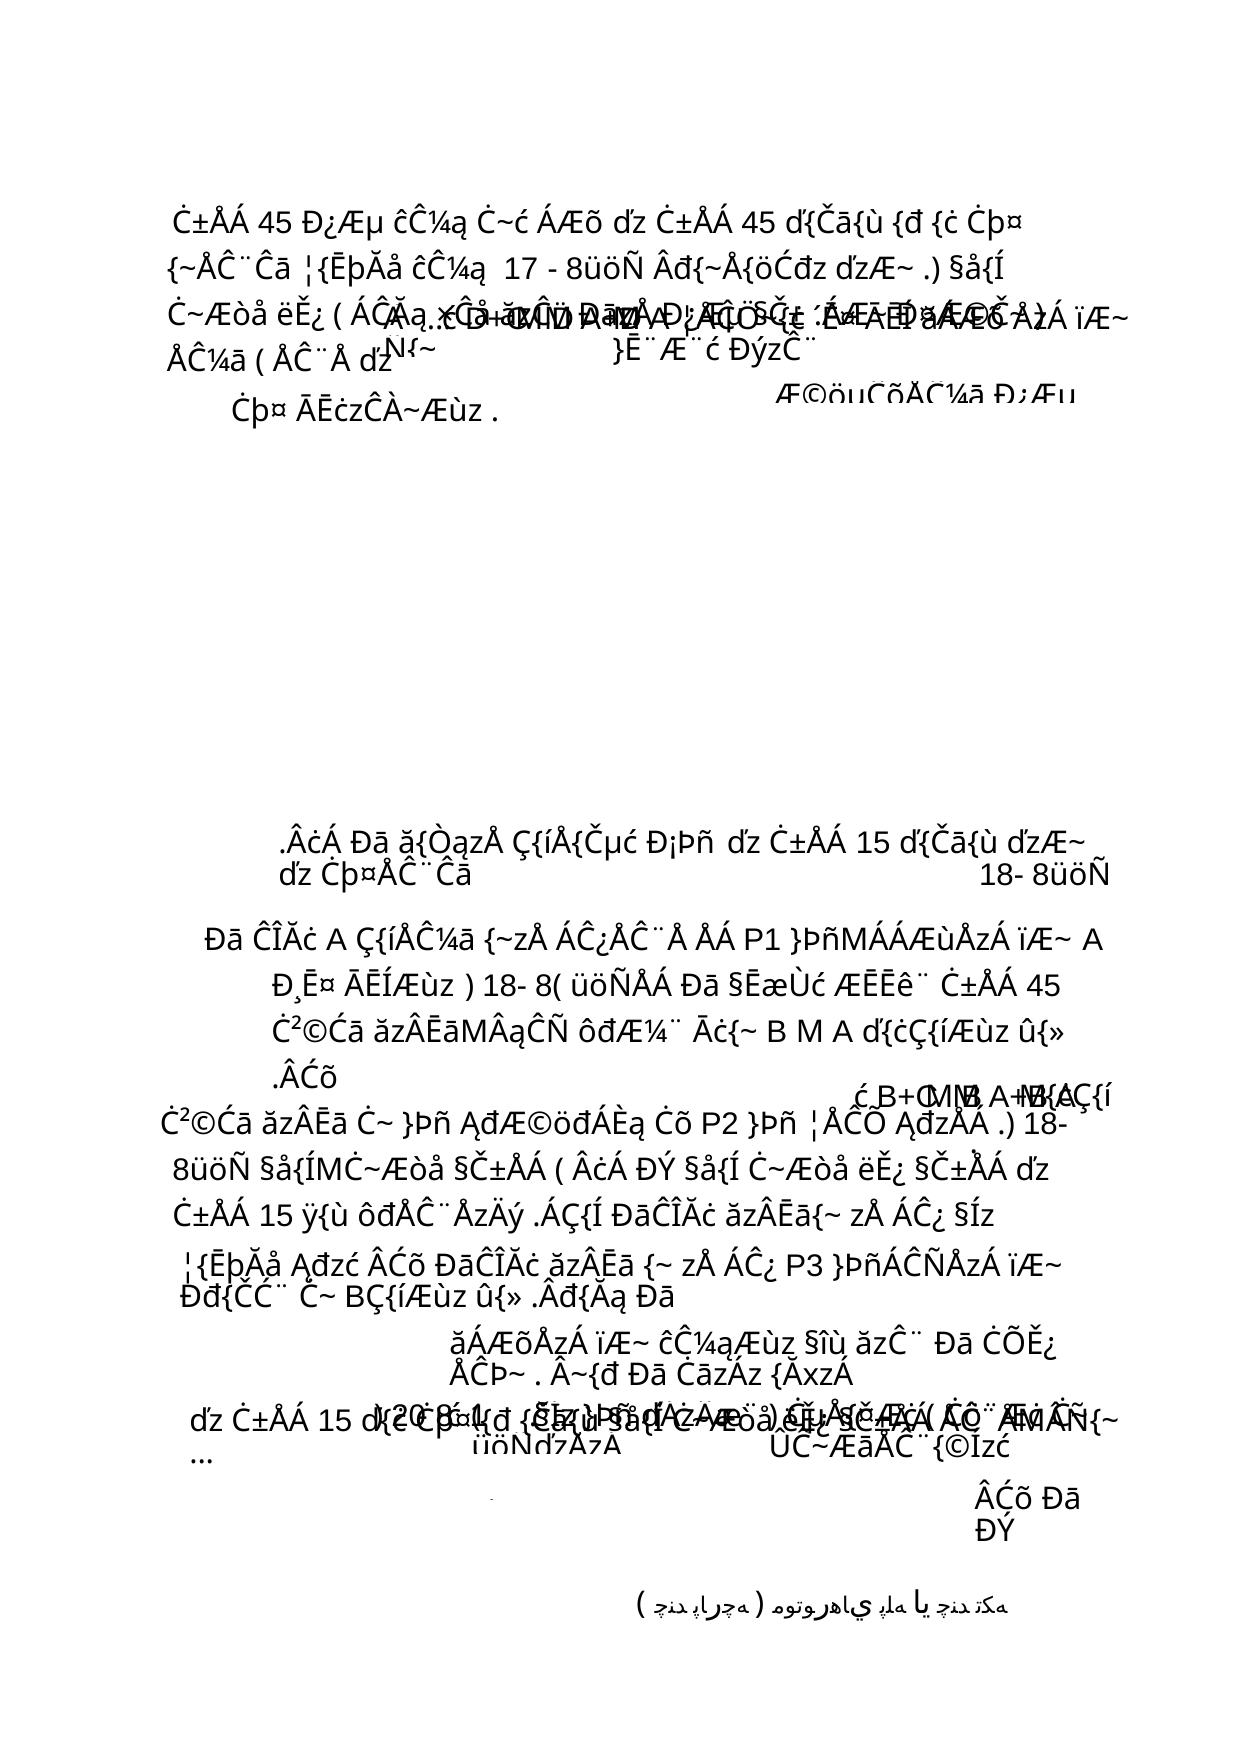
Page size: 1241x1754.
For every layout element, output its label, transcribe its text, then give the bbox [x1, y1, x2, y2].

text ďz Ċ±ÅÁ 15 ď{ċ Ċþ¤ {đ {Čā{ù §å{Í Ċ~Æòå ëĚ¿ §Č±ÅÁ ÅĈ¨ÅMÂÑ{~ ... [189, 1407, 1122, 1469]
text Ċ²©Ćā ăzÂĒā Ċ~ }Þñ ĄđÆ©öđÁÈą Ċõ P2 }Þñ ¦ÅĈÕ ĄđzÅÁ .) 18- 8üöÑ §å{ÍMĊ~Æòå §Č±ÅÁ ( ÂċÁ ĐÝ §å{Í Ċ~Æòå ëĚ¿ §Č±ÅÁ ďz Ċ±ÅÁ 15 ÿ{ù ôđÅĈ¨ÅzÄý .ÁÇ{Í ĐāĈÎĂċ ăzÂĒā{~ zÅ ÁĈ¿ §Íz [159, 1098, 1106, 1236]
text Ċþ¤ ĀĒċzĈÀ~Æùz . [231, 396, 1122, 428]
text Đā ĈÎĂċ A Ç{íÅĈ¼ā {~zÅ ÁĈ¿ÅĈ¨Å ÅÁ P1 }ÞñMÁÁÆùÅzÁ ïÆ~ A Đ¸Ē¤ ĀĒÍÆùz ) 18- 8( üöÑÅÁ Đā §ĒæÙć ÆĒĒê¨ Ċ±ÅÁ 45 Ċ²©Ćā ăzÂĒāMÂąĈÑ ôđÆ¼¨ Āċ{~ B M A ď{ċÇ{íÆùz û{» .ÂĆõ [203, 913, 1106, 1098]
text ¦{ĒþĂå Ąđzć ÂĆõ ĐāĈÎĂċ ăzÂĒā {~ zÅ ÁĈ¿ P3 }ÞñÁĈÑÅzÁ ïÆ~ Đđ{ČĆ¨ Ċ~ BÇ{íÆùz û{» .Âđ{Ăą Đā [179, 1251, 1122, 1314]
text ăÁÆõÅzÁ ïÆ~ ĉĈ¼ąÆùz §îù ăzĈ¨ Đā ĊÕĚ¿ ÅĈÞ~ . Â~{đ Đā ĊāzÁz {ĂxzÁ [449, 1329, 1122, 1392]
text ÂĆõ Đā ĐÝ [974, 1485, 1122, 1548]
text .ÂċÁ Đā ă{ÒązÅ Ç{íÅ{Čµć Đ¡Þñ ďz Ċ±ÅÁ 15 ď{Čā{ù ďzÆ~ ďz Ċþ¤ÅĈ¨Ĉā 18- 8üöÑ [278, 829, 1122, 892]
text ( ﻪﭼرﺎﭘ ﺪﻨﭼ ) ﻪﮑﺗ ﺪﻨﭼ يا ﻪﻠﭘ يﺎﻫرﻮﺗﻮﻣ [636, 1588, 1122, 1619]
text Ċ±ÅÁ 45 Ð¿Æµ ĉĈ¼ą Ċ~ć ÁÆõ ďz Ċ±ÅÁ 45 ď{Čā{ù {đ {ċ Ċþ¤{~ÅĈ¨Ĉā ¦{ĒþĂå ĉĈ¼ą 17 - 8üöÑ Âđ{~Å{öĆđz ďzÆ~ .) §å{Í Ċ~Æòå ëĚ¿ ( ÁĈĂą ×Ĉå ăzĈ¨ ĐāzÅ Ð¿Æµ §Č± .ÁÆ~ Đ¤Æ©Č~ ) ÅĈ¼ā ( ÅĈ¨Å ďz [167, 197, 1106, 381]
